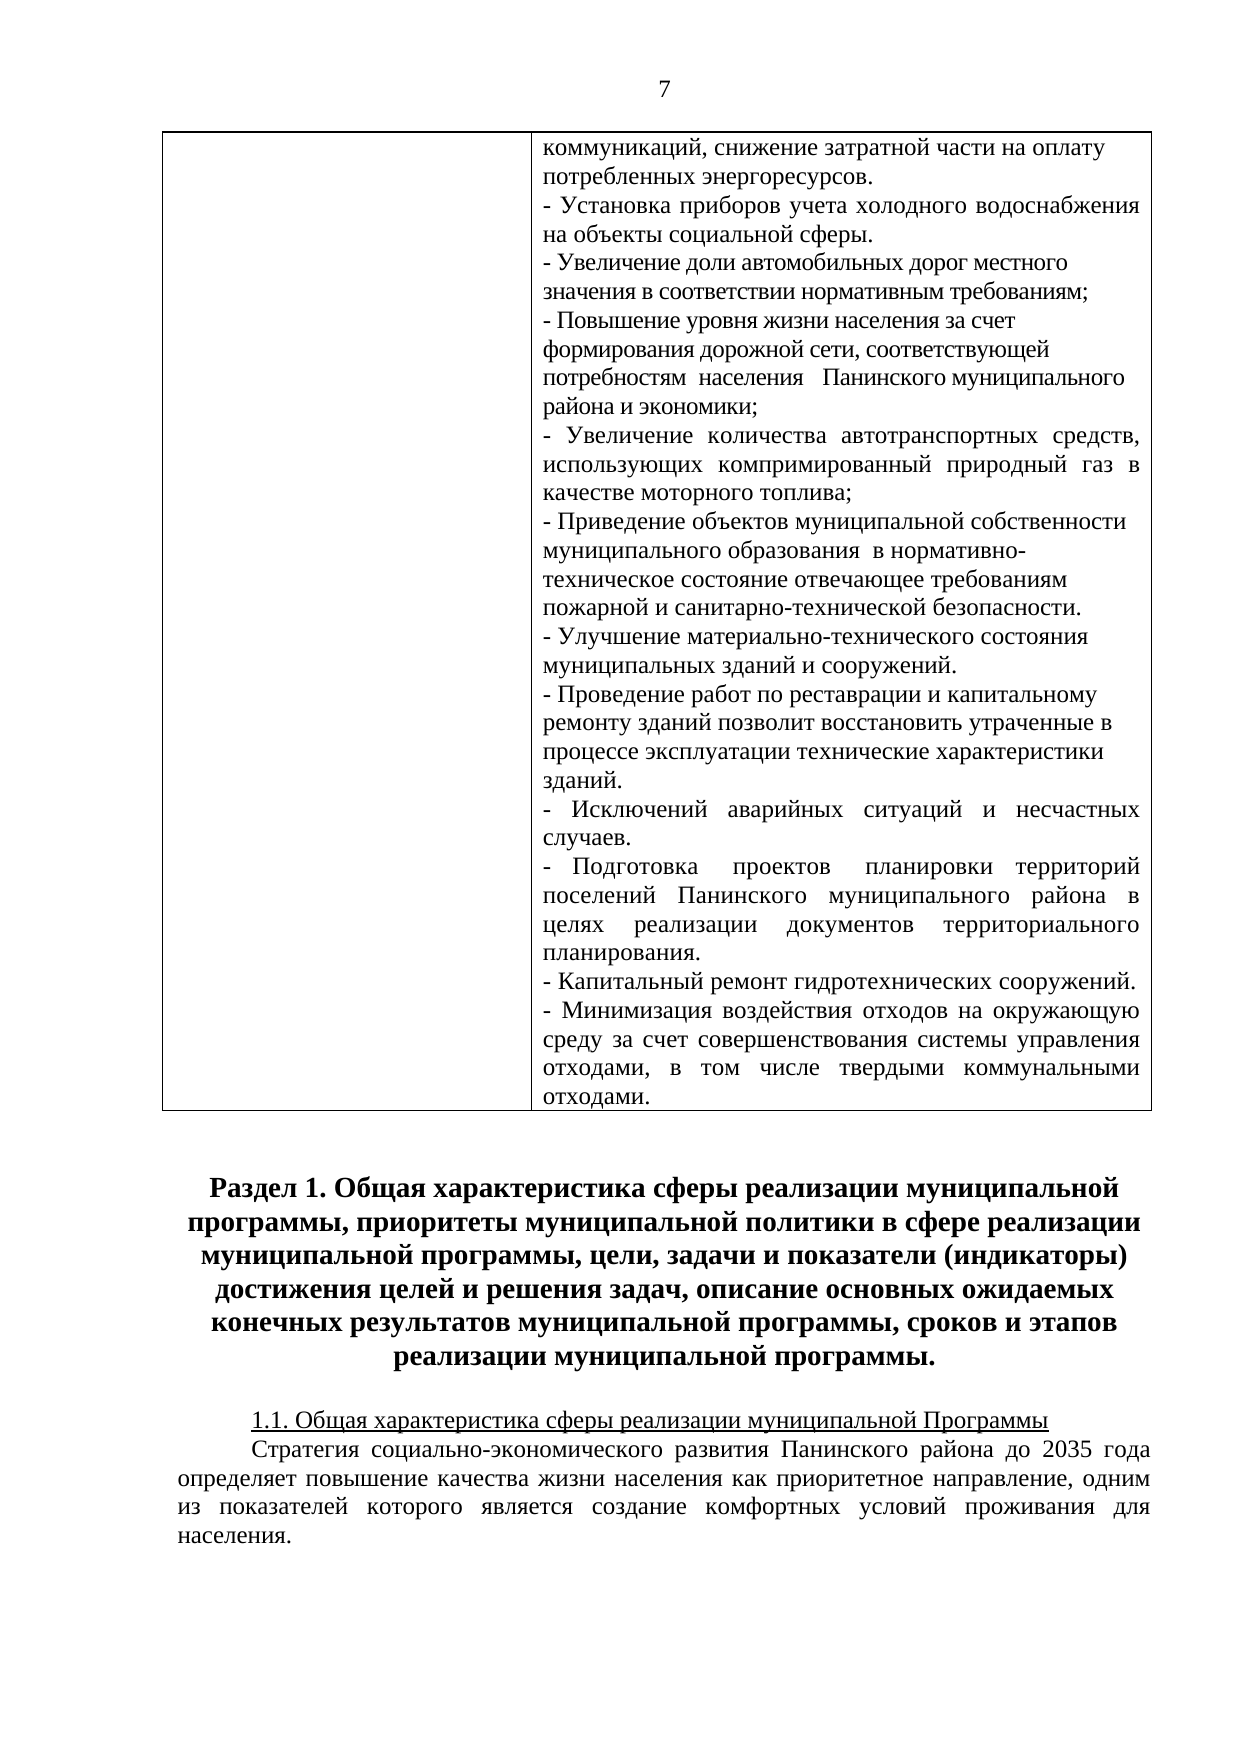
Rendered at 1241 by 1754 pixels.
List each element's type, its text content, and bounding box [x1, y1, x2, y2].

text Стратегия социально-экономического развития Панинского района до 2035 года определяет повышение качества жизни населения как приоритетное направление, одним из показателей которого является создание комфортных условий проживания для населения. [177, 1434, 1152, 1549]
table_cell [163, 133, 531, 1110]
text 1.1. Общая характеристика сферы реализации муниципальной Программы [177, 1405, 1152, 1434]
text Раздел 1. Общая характеристика сферы реализации муниципальной программы, приоритеты муниципальной политики в сфере реализации муниципальной программы, цели, задачи и показатели (индикаторы) достижения целей и решения задач, описание основных ожидаемых конечных результатов муниципальной программы, сроков и этапов реализации муниципальной программы. [177, 1170, 1152, 1372]
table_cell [532, 133, 1151, 1110]
